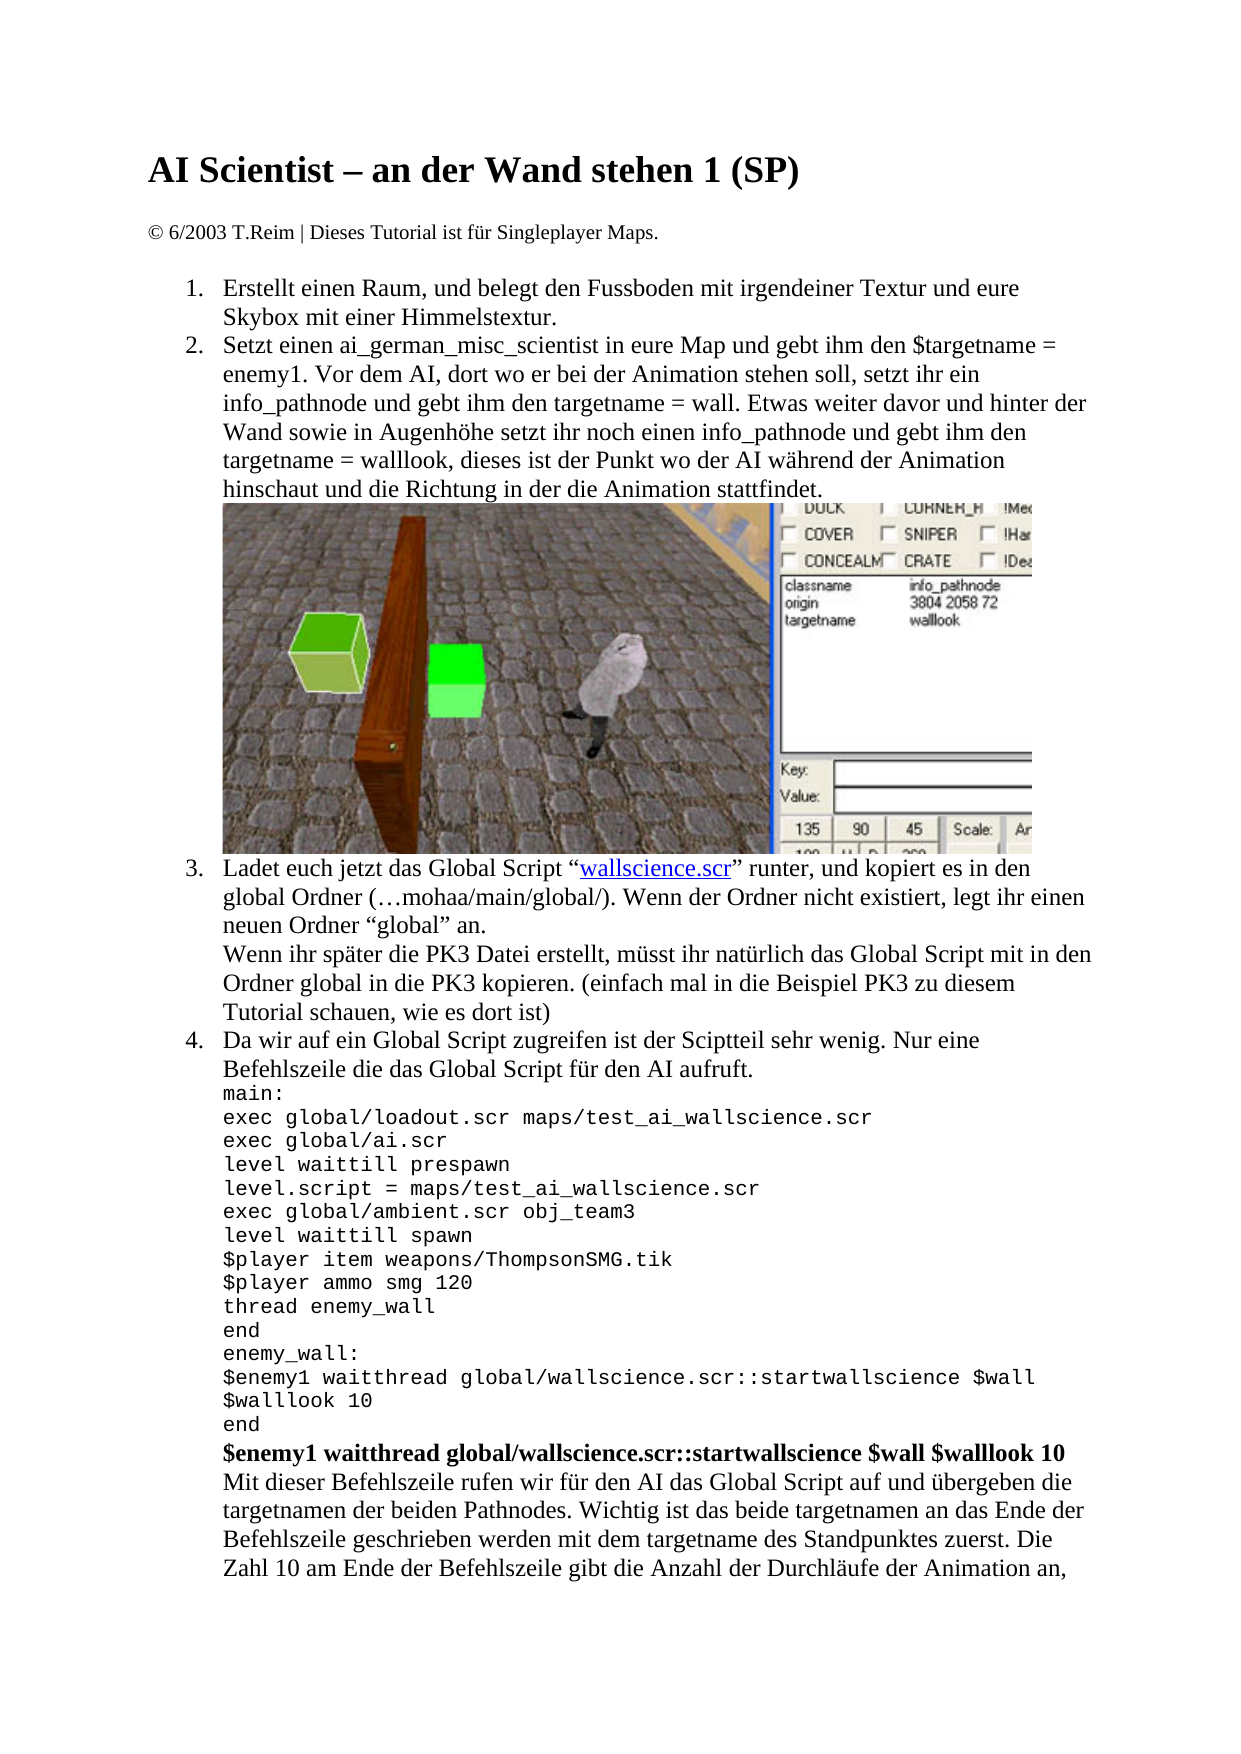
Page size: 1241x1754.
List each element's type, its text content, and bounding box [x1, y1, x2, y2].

list Ladet euch jetzt das Global Script “wallscience.scr” runter, und kopiert es in den global Ordner (…mohaa/main/global/). Wenn der Ordner nicht existiert, legt ihr einen neuen Ordner “global” an. Wenn ihr später die PK3 Datei erstellt, müsst ihr natürlich das Global Script mit in den Ordner global in die PK3 kopieren. (einfach mal in die Beispiel PK3 zu diesem Tutorial schauen, wie es dort ist) [185, 853, 1093, 1026]
picture [222, 503, 1032, 854]
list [185, 1026, 1093, 1582]
list Erstellt einen Raum, und belegt den Fussboden mit irgendeiner Textur und eure Skybox mit einer Himmelstextur. [185, 273, 1093, 331]
text AI Scientist – an der Wand stehen 1 (SP) [148, 148, 1093, 191]
text © 6/2003 T.Reim | Dieses Tutorial ist für Singleplayer Maps. [148, 220, 1093, 244]
